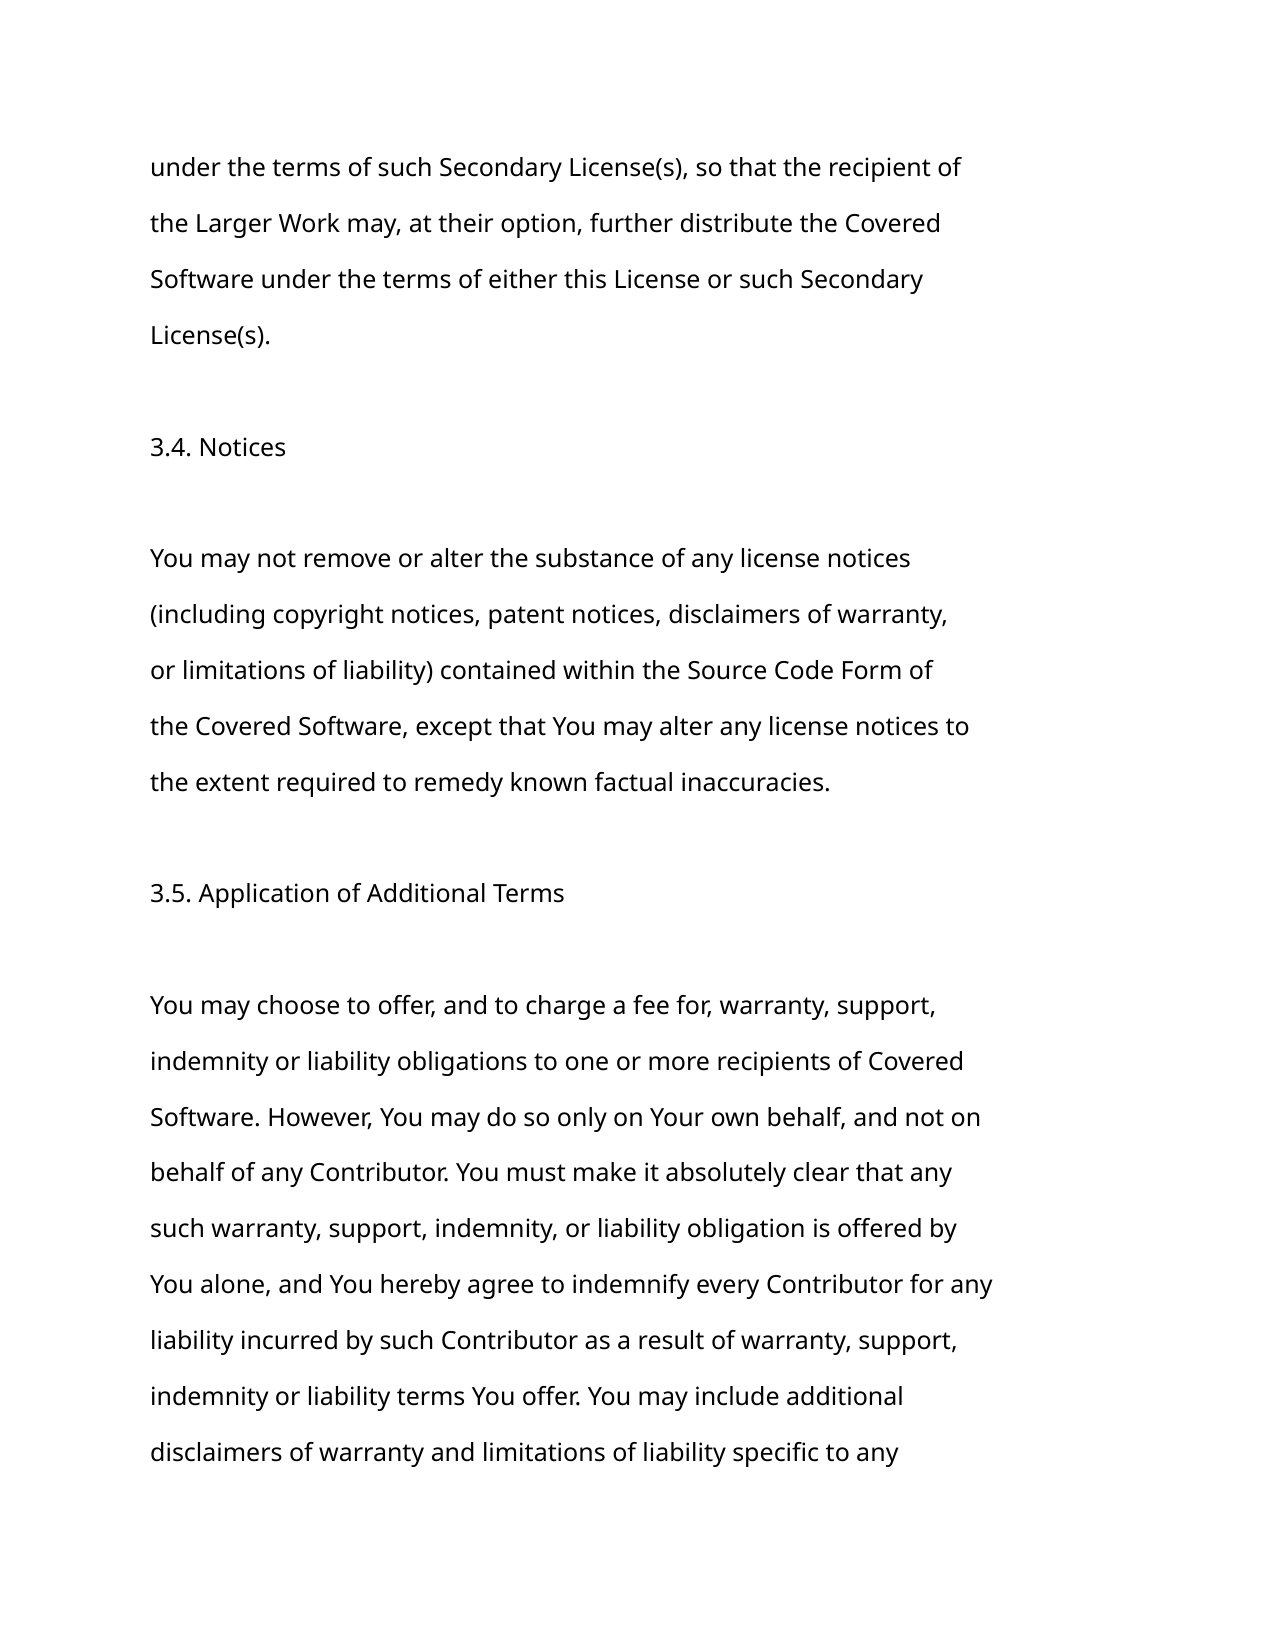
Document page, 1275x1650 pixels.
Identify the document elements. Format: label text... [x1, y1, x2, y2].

text the extent required to remedy known factual inaccuracies. [150, 764, 1125, 798]
text License(s). [150, 317, 1125, 352]
text behalf of any Contributor. You must make it absolutely clear that any [150, 1155, 1125, 1189]
text You may choose to offer, and to charge a fee for, warranty, support, [150, 987, 1125, 1022]
text indemnity or liability obligations to one or more recipients of Covered [150, 1043, 1125, 1077]
text under the terms of such Secondary License(s), so that the recipient of [150, 150, 1125, 184]
text the Covered Software, except that You may alter any license notices to [150, 708, 1125, 742]
text disclaimers of warranty and limitations of liability specific to any [150, 1434, 1125, 1468]
text such warranty, support, indemnity, or liability obligation is offered by [150, 1211, 1125, 1245]
text You alone, and You hereby agree to indemnify every Contributor for any [150, 1267, 1125, 1301]
text or limitations of liability) contained within the Source Code Form of [150, 652, 1125, 687]
text Software. However, You may do so only on Your own behalf, and not on [150, 1099, 1125, 1133]
text liability incurred by such Contributor as a result of warranty, support, [150, 1322, 1125, 1357]
text 3.4. Notices [150, 429, 1125, 463]
text 3.5. Application of Additional Terms [150, 876, 1125, 910]
text (including copyright notices, patent notices, disclaimers of warranty, [150, 597, 1125, 631]
text the Larger Work may, at their option, further distribute the Covered [150, 206, 1125, 240]
text You may not remove or alter the substance of any license notices [150, 541, 1125, 575]
text indemnity or liability terms You offer. You may include additional [150, 1378, 1125, 1412]
text Software under the terms of either this License or such Secondary [150, 262, 1125, 296]
